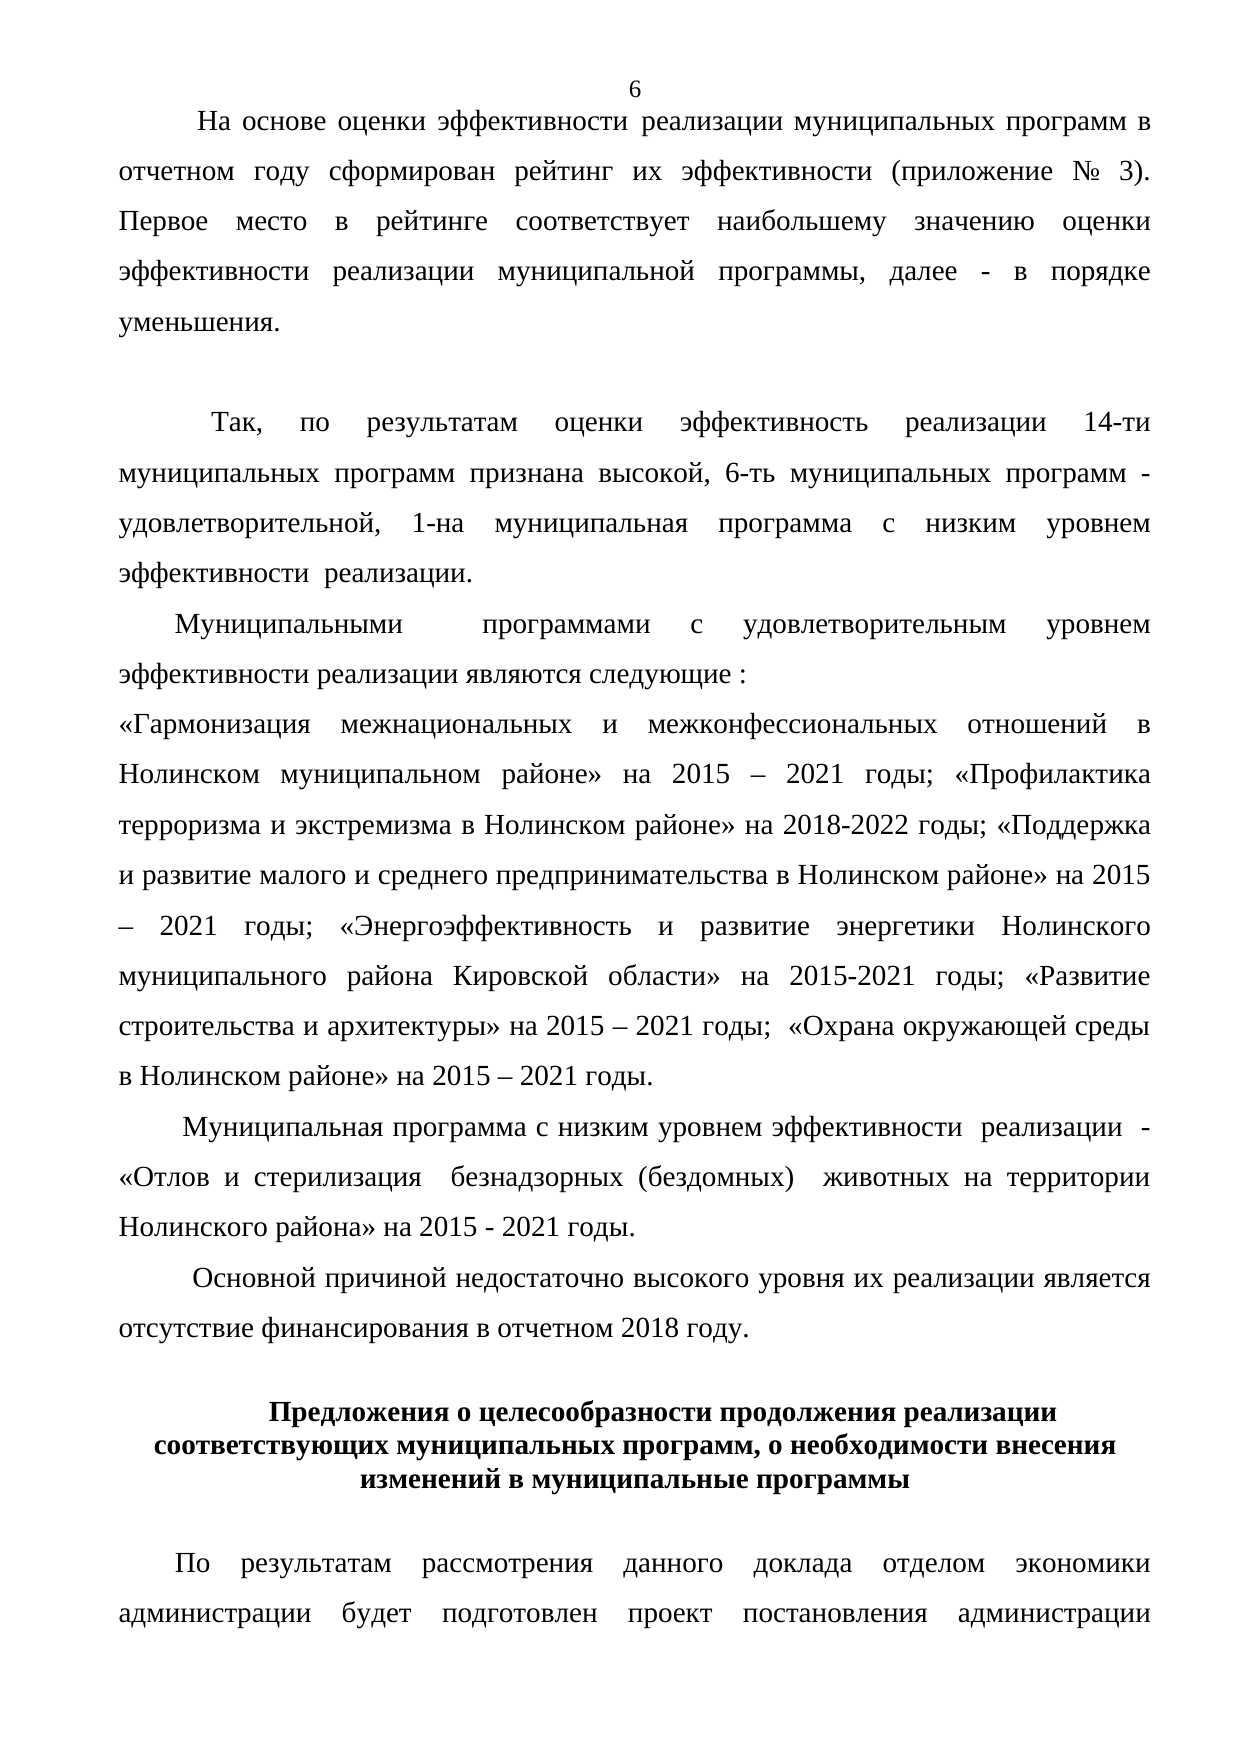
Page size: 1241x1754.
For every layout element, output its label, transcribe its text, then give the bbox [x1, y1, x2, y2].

text Основной причиной недостаточно высокого уровня их реализации является отсутствие финансирования в отчетном 2018 году. [118, 1260, 1152, 1344]
text Муниципальными программами с удовлетворительным уровнем эффективности реализации являются следующие : [118, 606, 1152, 689]
text «Гармонизация межнациональных и межконфессиональных отношений в Нолинском муниципальном районе» на 2015 – 2021 годы; «Профилактика терроризма и экстремизма в Нолинском районе» на 2018-2022 годы; «Поддержка и развитие малого и среднего предпринимательства в Нолинском районе» на 2015 – 2021 годы; «Энергоэффективность и развитие энергетики Нолинского муниципального района Кировской области» на 2015-2021 годы; «Развитие строительства и архитектуры» на 2015 – 2021 годы; «Охрана окружающей среды в Нолинском районе» на 2015 – 2021 годы. [118, 706, 1152, 1092]
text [118, 1545, 1152, 1629]
text На основе оценки эффективности реализации муниципальных программ в отчетном году сформирован рейтинг их эффективности (приложение № 3). Первое место в рейтинге соответствует наибольшему значению оценки эффективности реализации муниципальной программы, далее - в порядке уменьшения. [118, 103, 1152, 337]
text Так, по результатам оценки эффективность реализации 14-ти муниципальных программ признана высокой, 6-ть муниципальных программ - удовлетворительной, 1-на муниципальная программа с низким уровнем эффективности реализации. [118, 404, 1152, 589]
text Предложения о целесообразности продолжения реализации соответствующих муниципальных программ, о необходимости внесения изменений в муниципальные программы [118, 1394, 1152, 1494]
text Муниципальная программа с низким уровнем эффективности реализации - «Отлов и стерилизация безнадзорных (бездомных) животных на территории Нолинского района» на 2015 - 2021 годы. [118, 1109, 1152, 1243]
